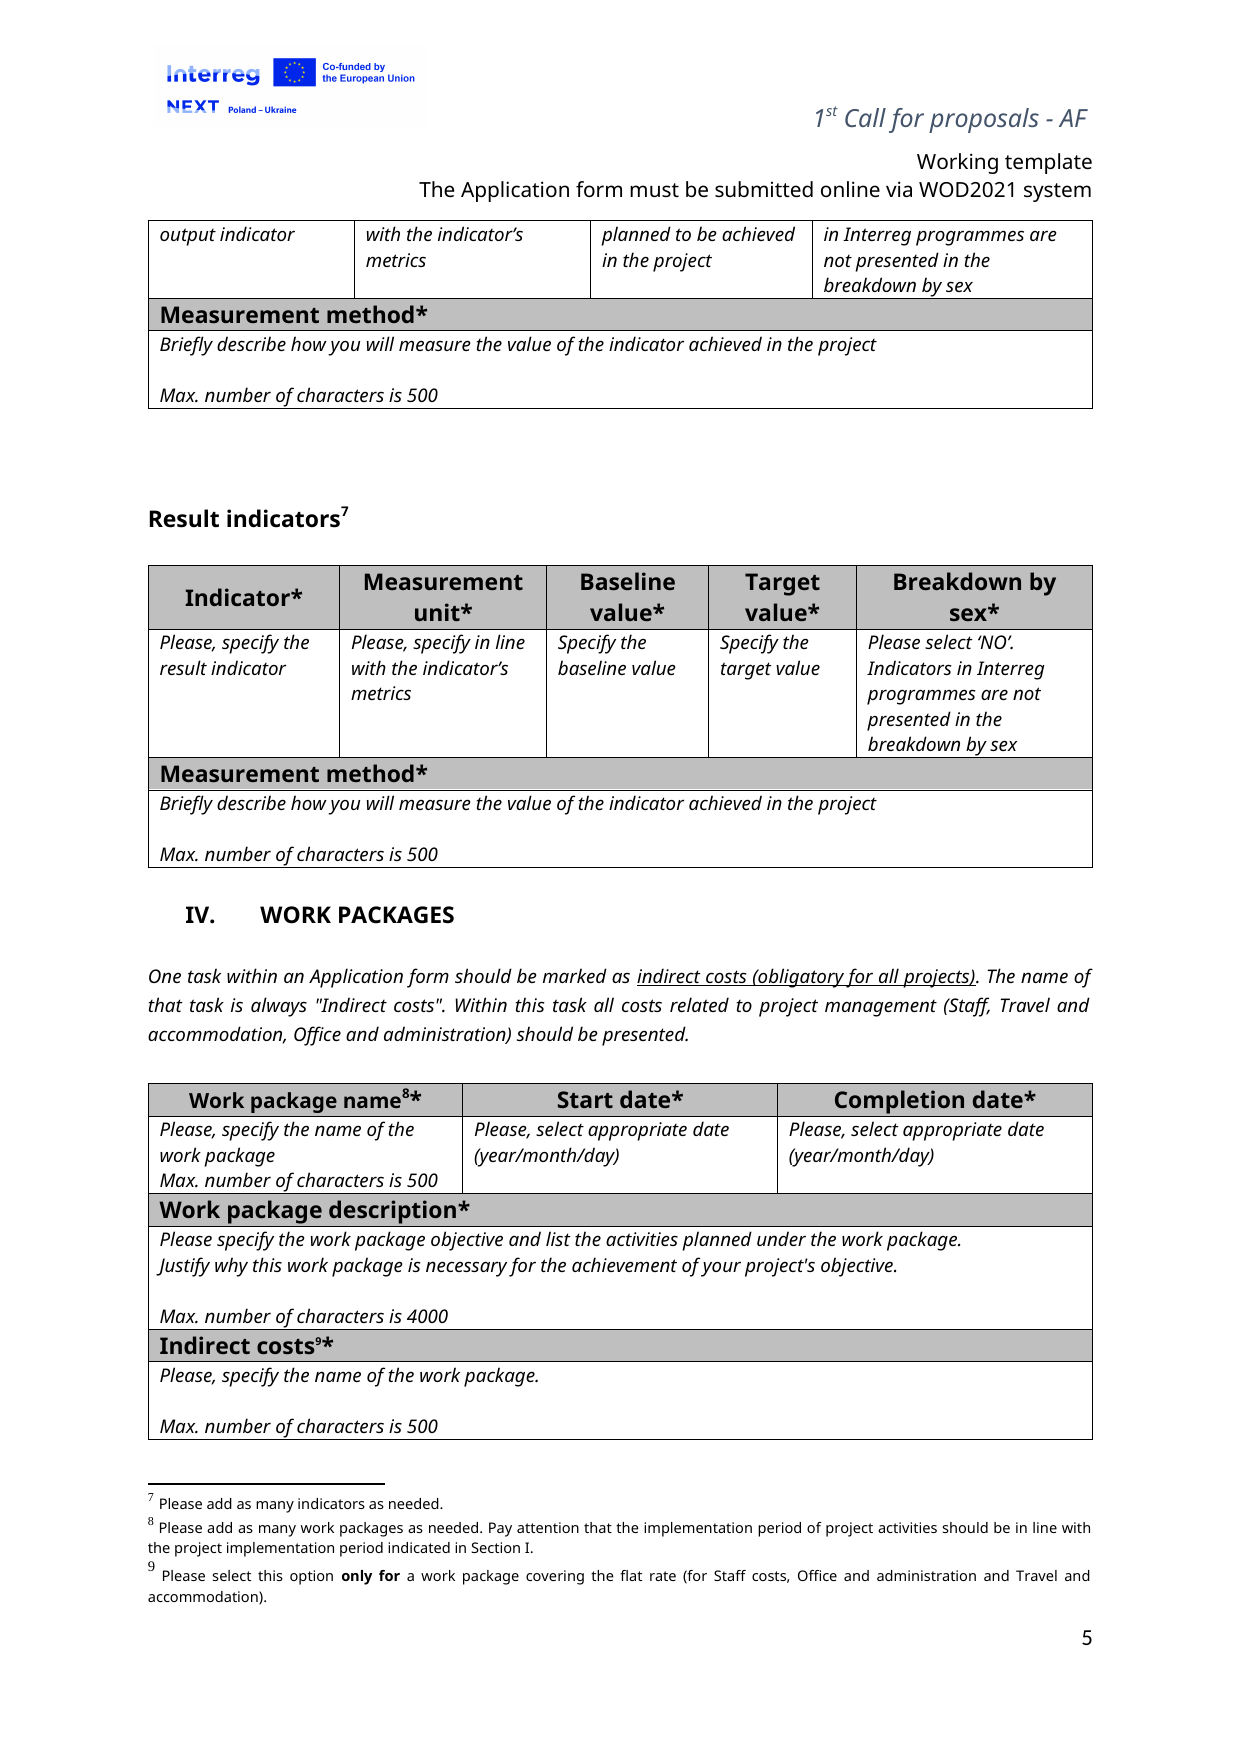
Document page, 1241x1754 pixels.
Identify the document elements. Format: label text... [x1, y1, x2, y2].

table_cell Work package description* [149, 1194, 1092, 1226]
table_header Indicator* [149, 566, 339, 629]
table_cell Indirect costs* [149, 1330, 1092, 1361]
table_cell Measurement method* [149, 758, 1092, 789]
list WORK PACKAGES [185, 899, 1093, 931]
picture [153, 44, 429, 127]
table_header Breakdown by sex* [857, 566, 1092, 629]
text Result indicators [148, 503, 1093, 534]
table_header Target value* [709, 566, 856, 629]
table_cell Please, specify in line with the indicator’s metrics [340, 630, 546, 757]
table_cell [813, 221, 1092, 298]
table_header Start date* [463, 1084, 777, 1116]
table_header Baseline value* [547, 566, 708, 629]
table_cell Briefly describe how you will measure the value of the indicator achieved in the project Max. number of characters is 500 [149, 791, 1092, 867]
table_cell Measurement method* [149, 299, 1092, 330]
table_cell Please specify the work package objective and list the activities planned under the work package. Justify why this work package is necessary for the achievement of your project's objective. Max. number of characters is 4000 [149, 1227, 1092, 1329]
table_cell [355, 221, 590, 298]
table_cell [591, 221, 812, 298]
table_cell Please select ‘NO’. Indicators in Interreg programmes are not presented in the breakdown by sex [857, 630, 1092, 757]
table_header Work package name* [149, 1084, 462, 1116]
table_cell Please, select appropriate date (year/month/day) [463, 1117, 777, 1193]
table_cell Please, specify the result indicator [149, 630, 339, 757]
table_cell Specify the baseline value [547, 630, 708, 757]
table_header Measurement unit* [340, 566, 546, 629]
table_cell Briefly describe how you will measure the value of the indicator achieved in the project Max. number of characters is 500 [149, 331, 1092, 408]
table_cell Please, specify the name of the work package Max. number of characters is 500 [149, 1117, 462, 1193]
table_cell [149, 221, 354, 298]
table_cell Specify the target value [709, 630, 856, 757]
table_cell Please, select appropriate date (year/month/day) [778, 1117, 1092, 1193]
table_cell Please, specify the name of the work package. Max. number of characters is 500 [149, 1362, 1092, 1438]
table_header Completion date* [778, 1084, 1092, 1116]
text One task within an Application form should be marked as indirect costs (obligatory for all projects). The name of that task is always "Indirect costs". Within this task all costs related to project management (Staff, Travel and accommodation, Office and administration) should be presented. [148, 963, 1093, 1047]
